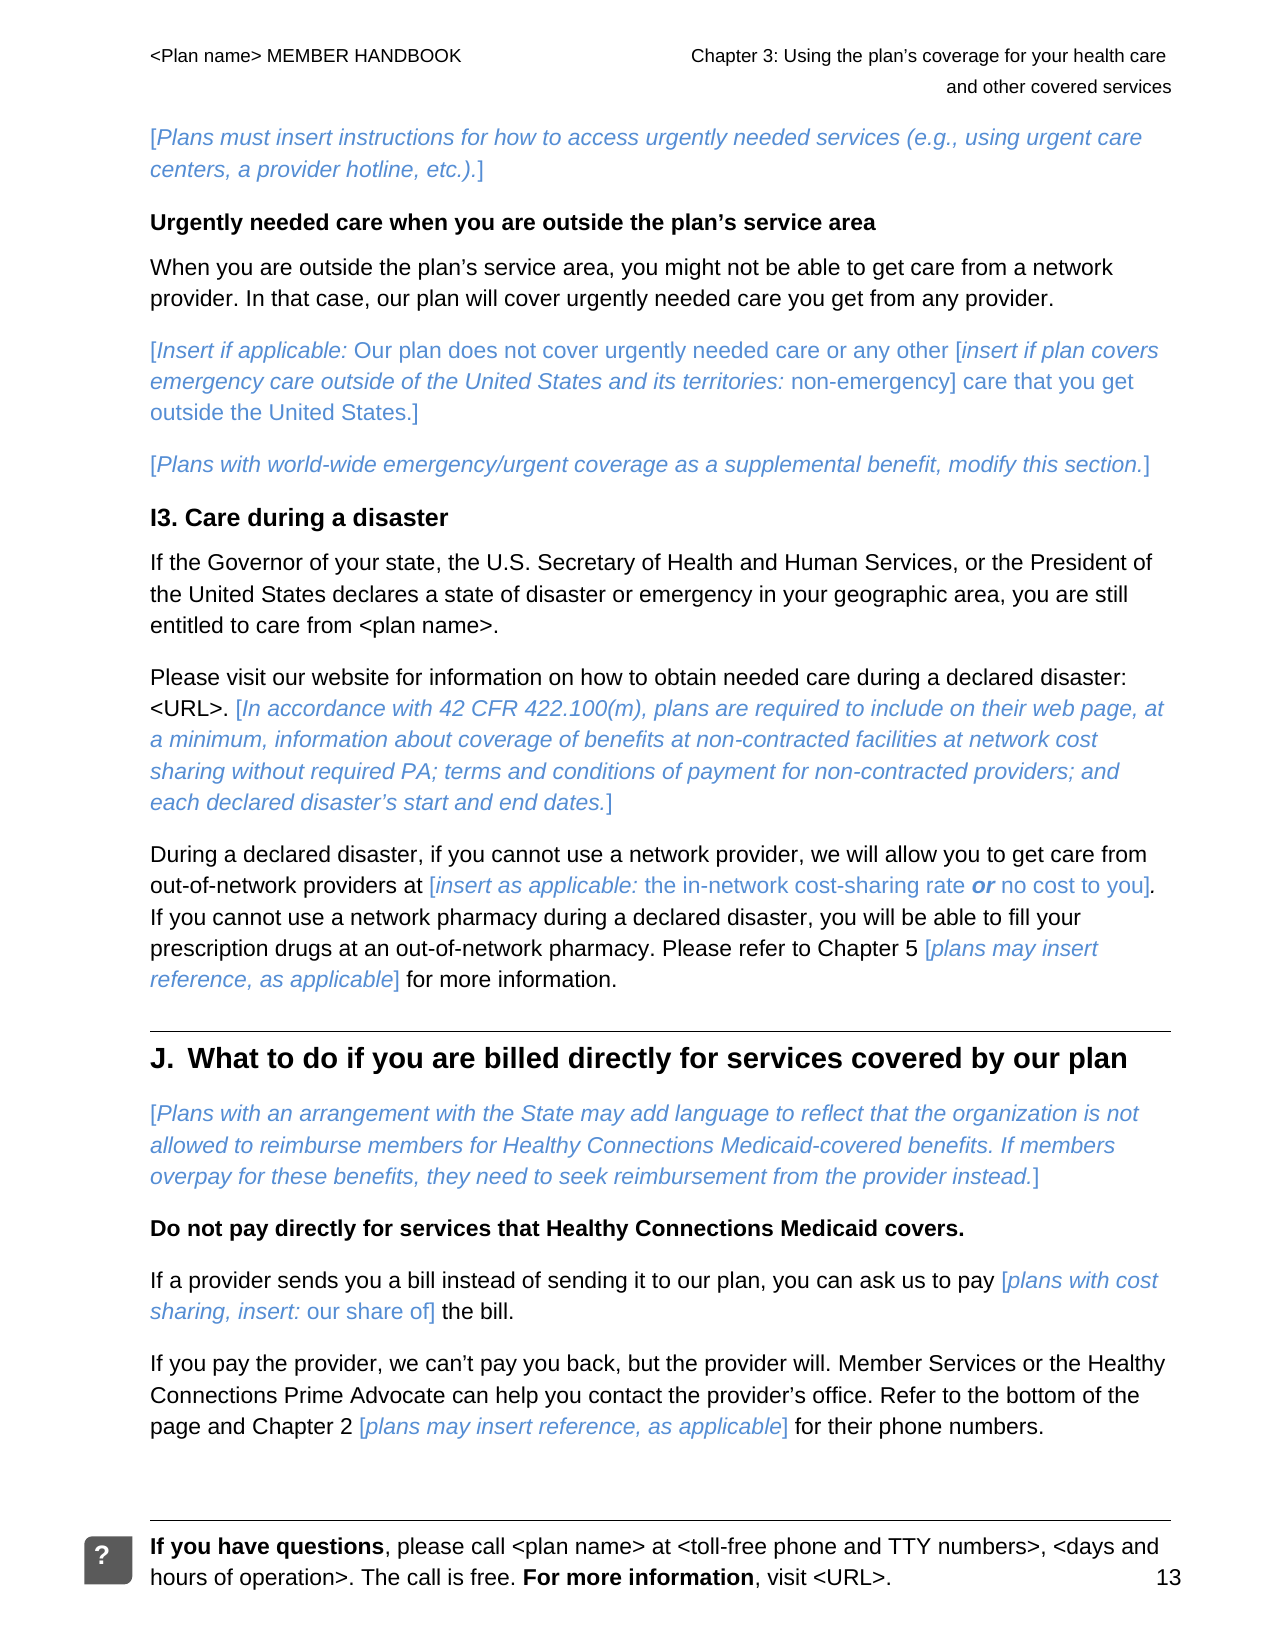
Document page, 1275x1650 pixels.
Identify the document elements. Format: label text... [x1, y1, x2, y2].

text If the Governor of your state, the U.S. Secretary of Health and Human Services, or the President of the United States declares a state of disaster or emergency in your geographic area, you are still entitled to care from <plan name>. [150, 546, 1171, 639]
text Do not pay directly for services that Healthy Connections Medicaid covers. [150, 1211, 1171, 1243]
subtitle I3. Care during a disaster [150, 500, 1096, 533]
text If a provider sends you a bill instead of sending it to our plan, you can ask us to pay [plans with cost sharing, insert: our share of] the bill. [150, 1263, 1171, 1326]
text [Plans with world-wide emergency/urgent coverage as a supplemental benefit, modify this section.] [150, 448, 1171, 479]
text During a declared disaster, if you cannot use a network provider, we will allow you to get care from out-of-network providers at [insert as applicable: the in-network cost-sharing rate or no cost to you]. If you cannot use a network pharmacy during a declared disaster, you will be able to fill your prescription drugs at an out-of-network pharmacy. Please refer to Chapter 5 [plans may insert reference, as applicable] for more information. [150, 837, 1171, 994]
text [Plans must insert instructions for how to access urgently needed services (e.g., using urgent care centers, a provider hotline, etc.).] [150, 121, 1171, 183]
subtitle Urgently needed care when you are outside the plan’s service area [150, 204, 1096, 237]
text If you pay the provider, we can’t pay you back, but the provider will. Member Services or the Healthy Connections Prime Advocate can help you contact the provider’s office. Refer to the bottom of the page and Chapter 2 [plans may insert reference, as applicable] for their phone numbers. [150, 1347, 1171, 1441]
text [Plans with an arrangement with the State may add language to reflect that the organization is not allowed to reimburse members for Healthy Connections Medicaid-covered benefits. If members overpay for these benefits, they need to seek reimbursement from the provider instead.] [150, 1097, 1171, 1191]
text When you are outside the plan’s service area, you might not be able to get care from a network provider. In that case, our plan will cover urgently needed care you get from any provider. [150, 250, 1171, 312]
text [Insert if applicable: Our plan does not cover urgently needed care or any other [insert if plan covers emergency care outside of the United States and its territories: non-emergency] care that you get outside the United States.] [150, 333, 1171, 427]
subtitle What to do if you are billed directly for services covered by our plan [150, 1032, 1171, 1076]
text Please visit our website for information on how to obtain needed care during a declared disaster: <URL>. [In accordance with 42 CFR 422.100(m), plans are required to include on their web page, at a minimum, information about coverage of benefits at non-contracted facilities at network cost sharing without required PA; terms and conditions of payment for non-contracted providers; and each declared disaster’s start and end dates.] [150, 660, 1171, 817]
